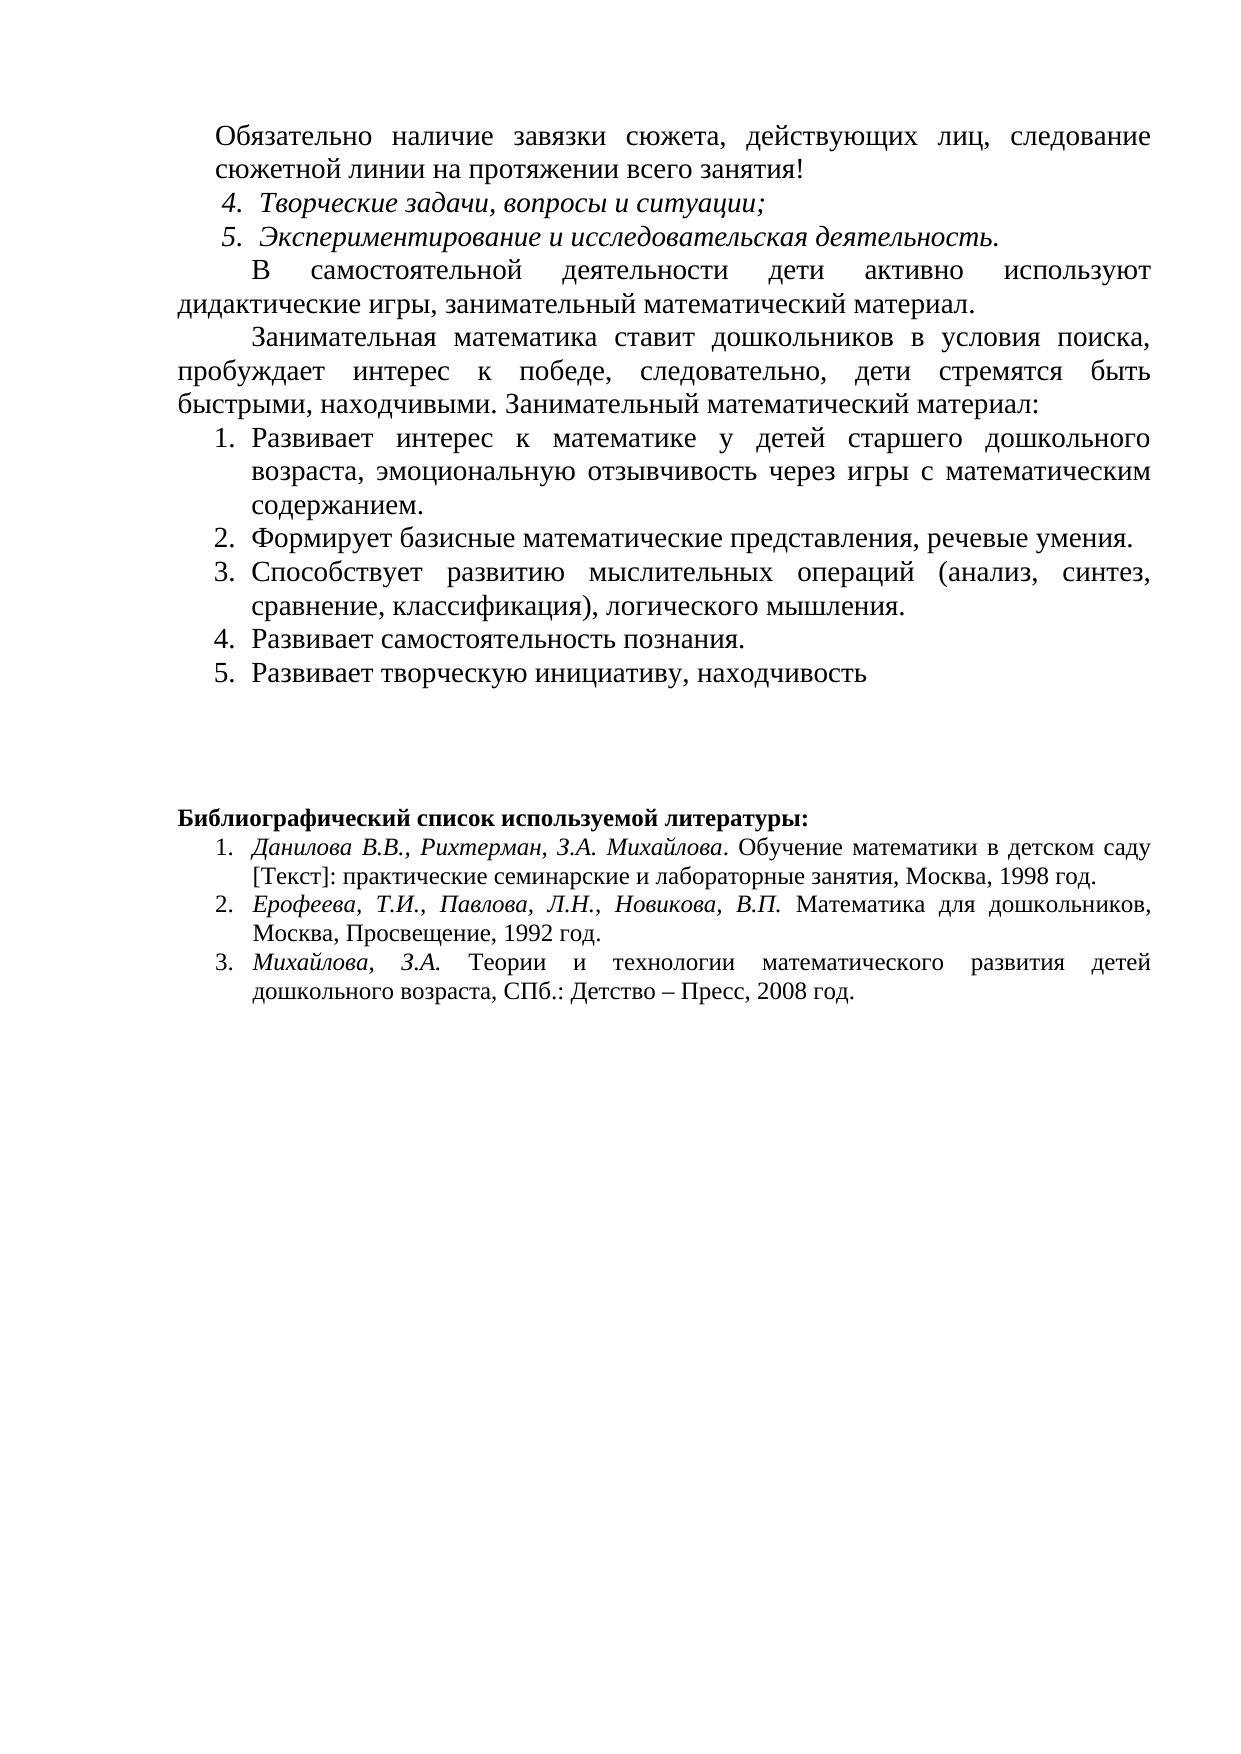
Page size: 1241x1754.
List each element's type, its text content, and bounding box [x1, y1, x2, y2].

list Развивает интерес к математике у детей старшего дошкольного возраста, эмоциональную отзывчивость через игры с математическим содержанием. [213, 420, 1152, 521]
list Данилова В.В., Рихтерман, З.А. Михайлова. Обучение математики в детском саду [Текст]: практические семинарские и лабораторные занятия, Москва, 1998 год. [215, 832, 1152, 889]
list Экспериментирование и исследовательская деятельность. [221, 219, 1152, 252]
list Развивает самостоятельность познания. [213, 621, 1152, 655]
text Занимательная математика ставит дошкольников в условия поиска, пробуждает интерес к победе, следовательно, дети стремятся быть быстрыми, находчивыми. Занимательный математический материал: [177, 319, 1152, 420]
list Михайлова, З.А. Теории и технологии математического развития детей дошкольного возраста, СПб.: Детство – Пресс, 2008 год. [215, 947, 1152, 1004]
list Творческие задачи, вопросы и ситуации; [221, 185, 1152, 219]
text Обязательно наличие завязки сюжета, действующих лиц, следование сюжетной линии на протяжении всего занятия! [215, 118, 1152, 185]
list Ерофеева, Т.И., Павлова, Л.Н., Новикова, В.П. Математика для дошкольников, Москва, Просвещение, 1992 год. [215, 889, 1152, 947]
text Библиографический список используемой литературы: [177, 803, 1152, 832]
text В самостоятельной деятельности дети активно используют дидактические игры, занимательный математический материал. [177, 252, 1152, 319]
list Формирует базисные математические представления, речевые умения. [213, 521, 1152, 554]
list Способствует развитию мыслительных операций (анализ, синтез, сравнение, классификация), логического мышления. [213, 554, 1152, 621]
list Развивает творческую инициативу, находчивость [213, 655, 1152, 688]
